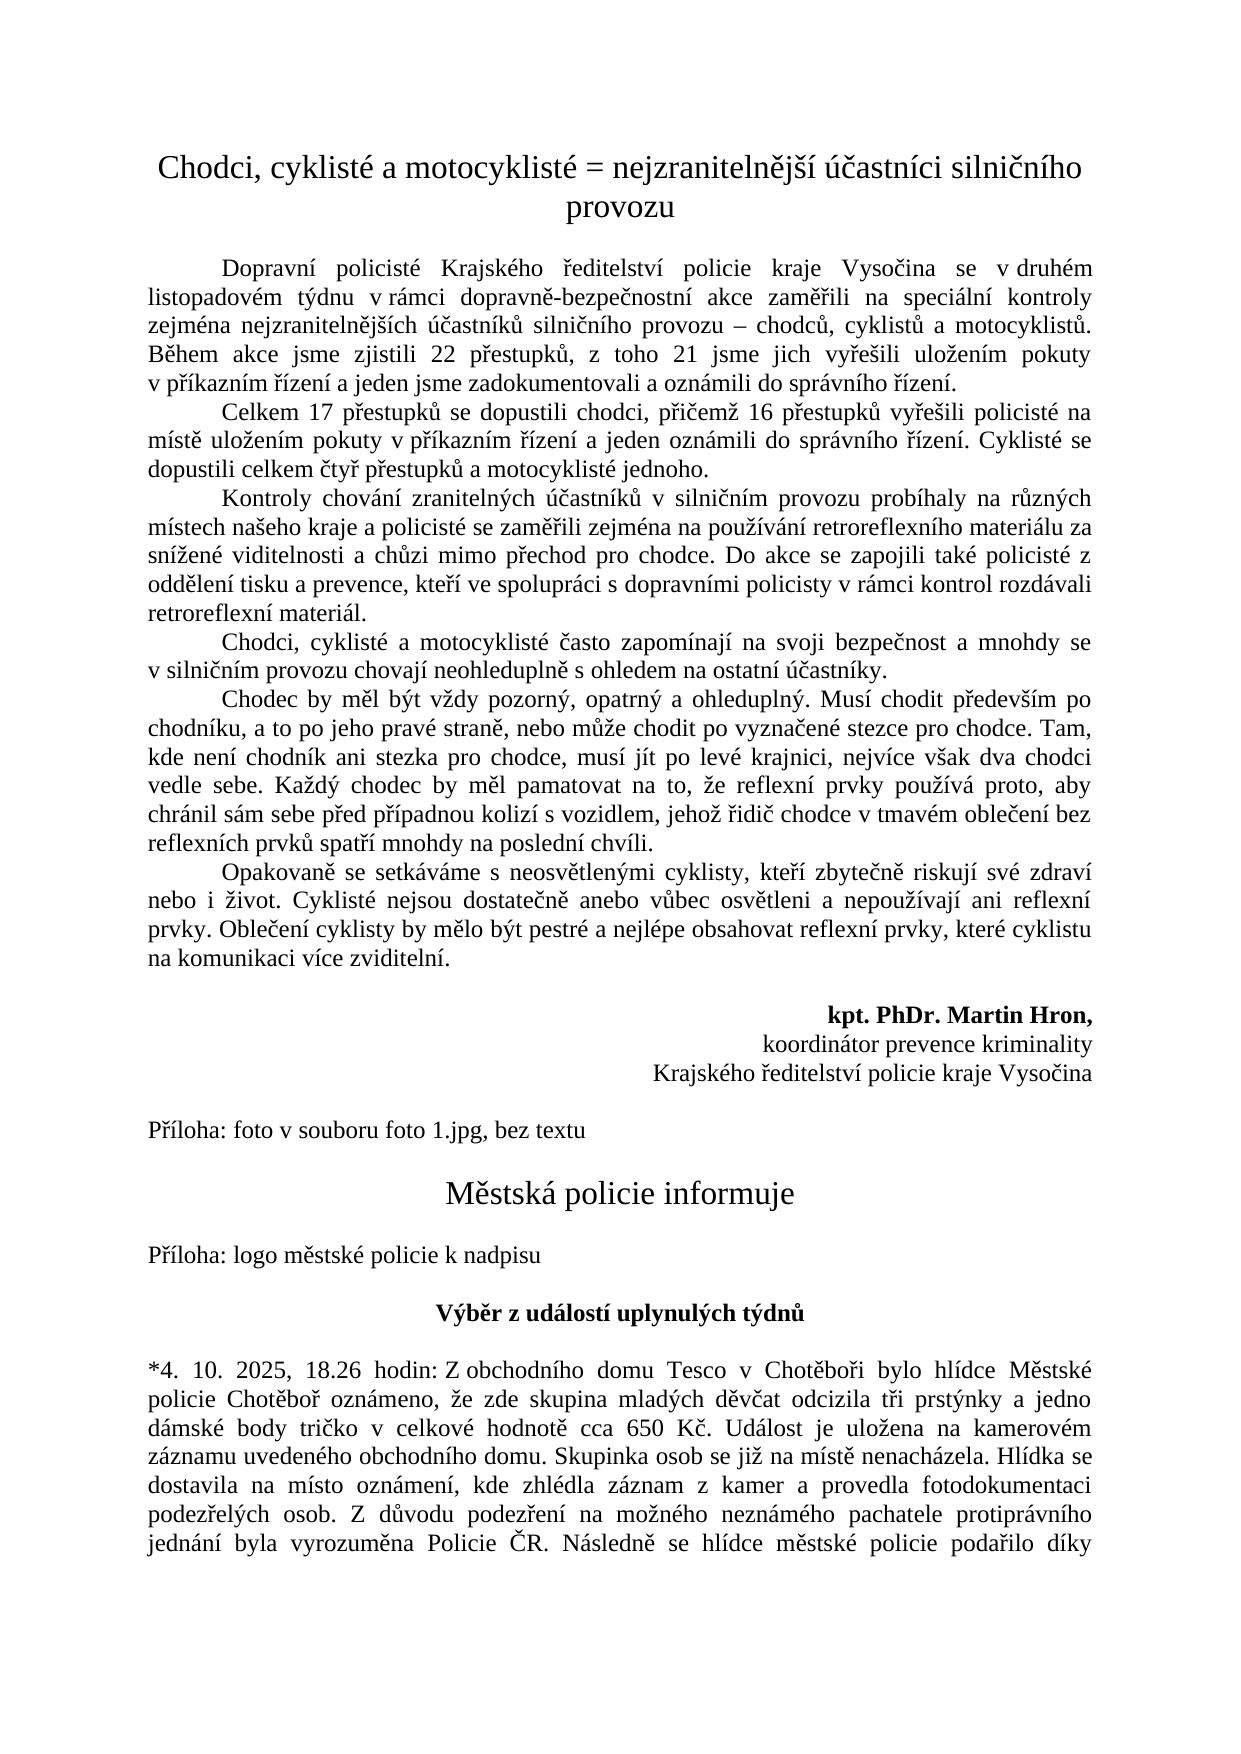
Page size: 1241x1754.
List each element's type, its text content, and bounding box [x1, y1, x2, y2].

text Výběr z událostí uplynulých týdnů [148, 1298, 1093, 1326]
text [148, 1355, 1093, 1556]
text Opakovaně se setkáváme s neosvětlenými cyklisty, kteří zbytečně riskují své zdraví nebo i život. Cyklisté nejsou dostatečně anebo vůbec osvětleni a nepoužívají ani reflexní prvky. Oblečení cyklisty by mělo být pestré a nejlépe obsahovat reflexní prvky, které cyklistu na komunikaci více zviditelní. [148, 857, 1093, 972]
text Chodci, cyklisté a motocyklisté často zapomínají na svoji bezpečnost a mnohdy se v silničním provozu chovají neohleduplně s ohledem na ostatní účastníky. [148, 627, 1093, 684]
text Příloha: logo městské policie k nadpisu [148, 1240, 1093, 1269]
text kpt. PhDr. Martin Hron, [148, 1001, 1093, 1029]
text Chodec by měl být vždy pozorný, opatrný a ohleduplný. Musí chodit především po chodníku, a to po jeho pravé straně, nebo může chodit po vyznačené stezce pro chodce. Tam, kde není chodník ani stezka pro chodce, musí jít po levé krajnici, nejvíce však dva chodci vedle sebe. Každý chodec by měl pamatovat na to, že reflexní prvky používá proto, aby chránil sám sebe před případnou kolizí s vozidlem, jehož řidič chodce v tmavém oblečení bez reflexních prvků spatří mnohdy na poslední chvíli. [148, 684, 1093, 857]
text Krajského ředitelství policie kraje Vysočina [148, 1058, 1093, 1087]
text Celkem 17 přestupků se dopustili chodci, přičemž 16 přestupků vyřešili policisté na místě uložením pokuty v příkazním řízení a jeden oznámili do správního řízení. Cyklisté se dopustili celkem čtyř přestupků a motocyklisté jednoho. [148, 397, 1093, 483]
text Kontroly chování zranitelných účastníků v silničním provozu probíhaly na různých místech našeho kraje a policisté se zaměřili zejména na používání retroreflexního materiálu za snížené viditelnosti a chůzi mimo přechod pro chodce. Do akce se zapojili také policisté z oddělení tisku a prevence, kteří ve spolupráci s dopravními policisty v rámci kontrol rozdávali retroreflexní materiál. [148, 483, 1093, 627]
text Dopravní policisté Krajského ředitelství policie kraje Vysočina se v druhém listopadovém týdnu v rámci dopravně-bezpečnostní akce zaměřili na speciální kontroly zejména nejzranitelnějších účastníků silničního provozu – chodců, cyklistů a motocyklistů. Během akce jsme zjistili 22 přestupků, z toho 21 jsme jich vyřešili uložením pokuty v příkazním řízení a jeden jsme zadokumentovali a oznámili do správního řízení. [148, 253, 1093, 397]
text Příloha: foto v souboru foto 1.jpg, bez textu [148, 1116, 1093, 1144]
text Městská policie informuje [148, 1173, 1093, 1211]
text koordinátor prevence kriminality [148, 1029, 1093, 1058]
text Chodci, cyklisté a motocyklisté = nejzranitelnější účastníci silničního provozu [148, 148, 1093, 224]
